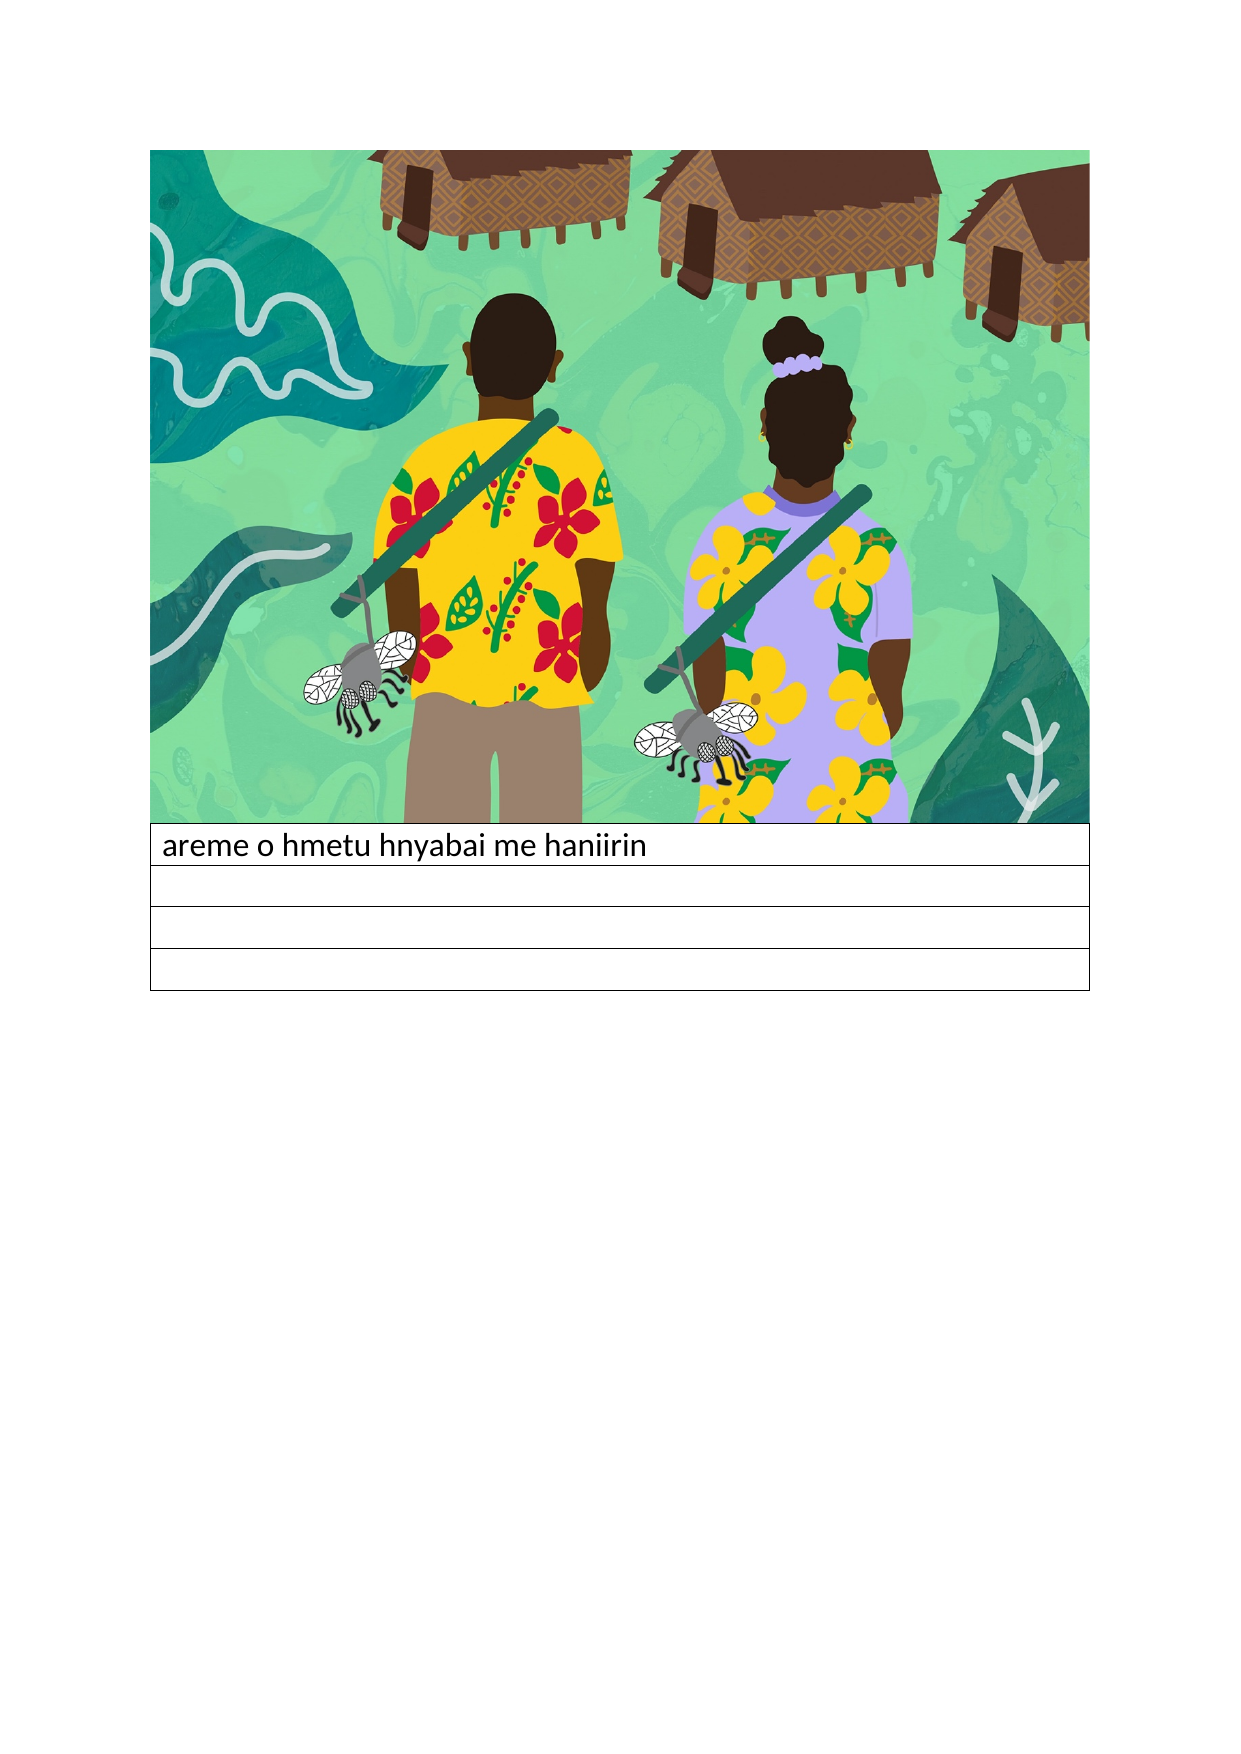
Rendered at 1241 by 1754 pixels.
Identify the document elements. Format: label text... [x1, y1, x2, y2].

table_cell [151, 907, 1089, 948]
table_cell [151, 949, 1089, 990]
table_cell [151, 866, 1089, 906]
table_header areme o hmetu hnyabai me haniirin [151, 824, 1089, 864]
picture [150, 150, 1090, 823]
